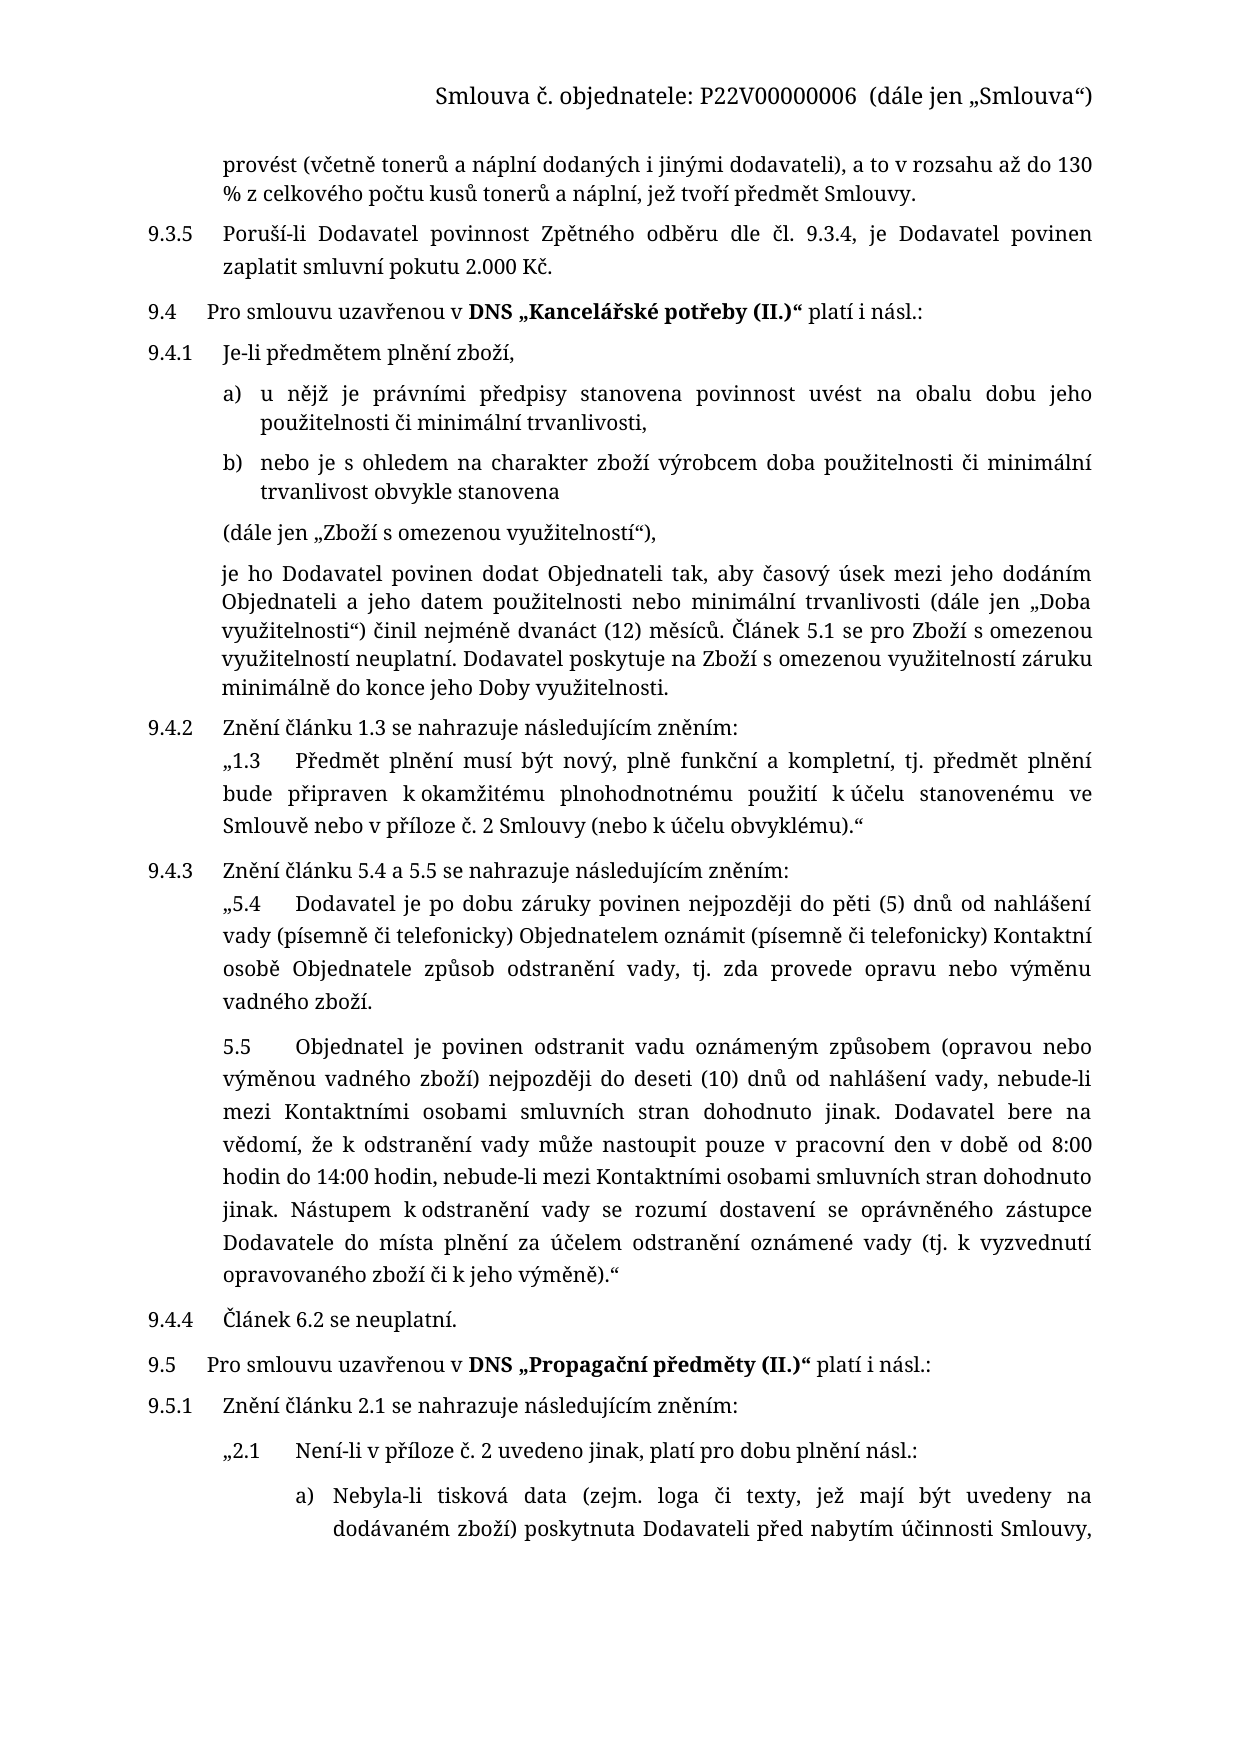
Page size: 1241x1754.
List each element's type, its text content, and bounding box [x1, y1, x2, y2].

list Pro smlouvu uzavřenou v DNS „Kancelářské potřeby (II.)“ platí i násl.: [148, 297, 1093, 326]
list Pro smlouvu uzavřenou v DNS „Propagační předměty (II.)“ platí i násl.: [148, 1350, 1093, 1379]
list Poruší-li Dodavatel povinnost Zpětného odběru dle čl. 9.3.4, je Dodavatel povinen zaplatit smluvní pokutu 2.000 Kč. [148, 219, 1093, 281]
list Znění článku 5.4 a 5.5 se nahrazuje následujícím zněním: [148, 856, 1093, 885]
list 5.5 Objednatel je povinen odstranit vadu oznámeným způsobem (opravou nebo výměnou vadného zboží) nejpozději do deseti (10) dnů od nahlášení vady, nebude-li mezi Kontaktními osobami smluvních stran dohodnuto jinak. Dodavatel bere na vědomí, že k odstranění vady může nastoupit pouze v pracovní den v době od 8:00 hodin do 14:00 hodin, nebude-li mezi Kontaktními osobami smluvních stran dohodnuto jinak. Nástupem k odstranění vady se rozumí dostavení se oprávněného zástupce Dodavatele do místa plnění za účelem odstranění oznámené vady (tj. k vyzvednutí opravovaného zboží či k jeho výměně).“ [223, 1032, 1093, 1289]
text je ho Dodavatel povinen dodat Objednateli tak, aby časový úsek mezi jeho dodáním Objednateli a jeho datem použitelnosti nebo minimální trvanlivosti (dále jen „Doba využitelnosti“) činil nejméně dvanáct (12) měsíců. Článek 5.1 se pro Zboží s omezenou využitelností neuplatní. Dodavatel poskytuje na Zboží s omezenou využitelností záruku minimálně do konce jeho Doby využitelnosti. [221, 559, 1093, 701]
list Je-li předmětem plnění zboží, [148, 338, 1093, 367]
list nebo je s ohledem na charakter zboží výrobcem doba použitelnosti či minimální trvanlivost obvykle stanovena [223, 448, 1093, 505]
list „1.3 Předmět plnění musí být nový, plně funkční a kompletní, tj. předmět plnění bude připraven k okamžitému plnohodnotnému použití k účelu stanovenému ve Smlouvě nebo v příloze č. 2 Smlouvy (nebo k účelu obvyklému).“ [223, 746, 1093, 840]
text (dále jen „Zboží s omezenou využitelností“), [223, 518, 1093, 546]
list Znění článku 2.1 se nahrazuje následujícím zněním: [148, 1391, 1093, 1420]
list „2.1 Není-li v příloze č. 2 uvedeno jinak, platí pro dobu plnění násl.: [223, 1436, 1093, 1465]
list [148, 150, 1093, 207]
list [295, 1482, 1093, 1543]
list u nějž je právními předpisy stanovena povinnost uvést na obalu dobu jeho použitelnosti či minimální trvanlivosti, [223, 379, 1093, 436]
list „5.4 Dodavatel je po dobu záruky povinen nejpozději do pěti (5) dnů od nahlášení vady (písemně či telefonicky) Objednatelem oznámit (písemně či telefonicky) Kontaktní osobě Objednatele způsob odstranění vady, tj. zda provede opravu nebo výměnu vadného zboží. [223, 889, 1093, 1015]
list Článek 6.2 se neuplatní. [148, 1305, 1093, 1334]
list Znění článku 1.3 se nahrazuje následujícím zněním: [148, 713, 1093, 742]
